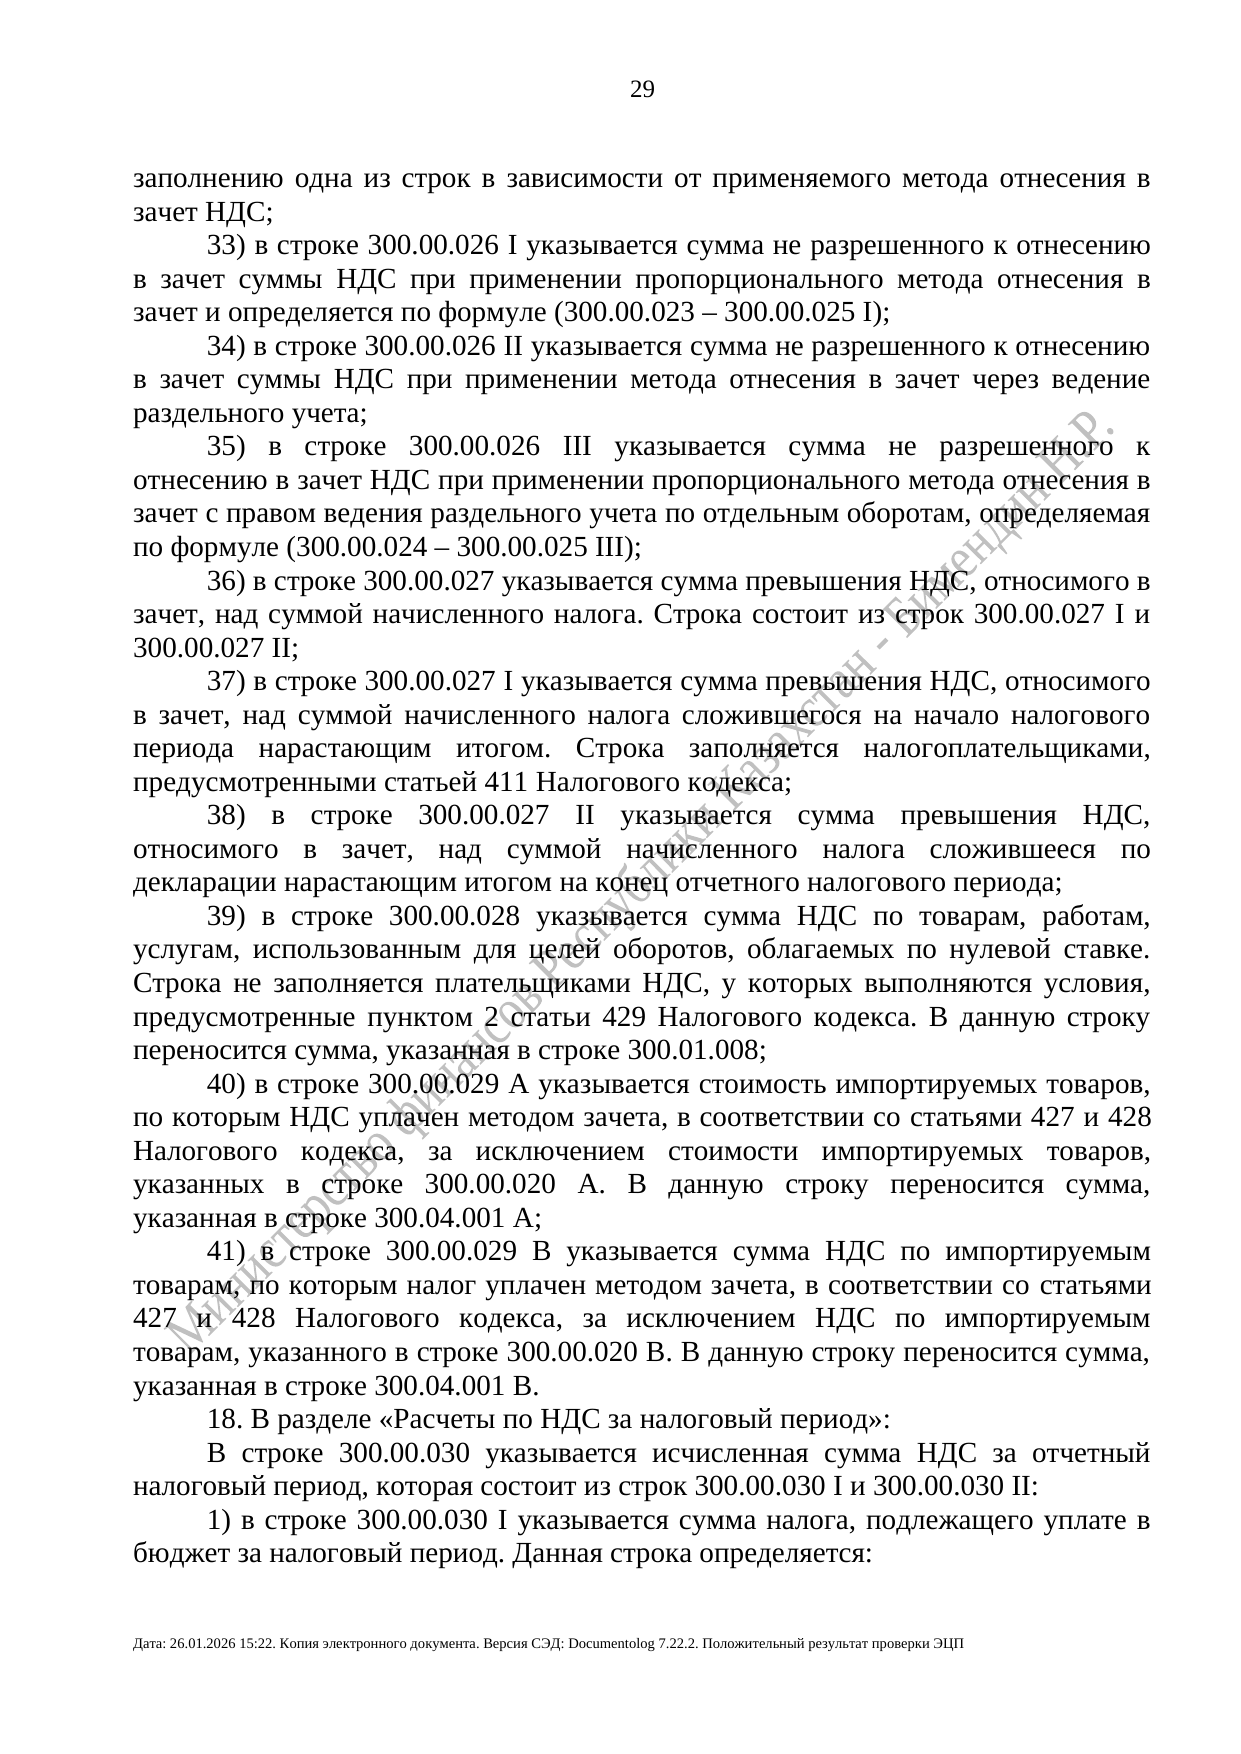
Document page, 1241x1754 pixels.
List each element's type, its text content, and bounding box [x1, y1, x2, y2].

text В строке 300.00.030 указывается исчисленная сумма НДС за отчетный налоговый период, которая состоит из строк 300.00.030 I и 300.00.030 II: [133, 1435, 1152, 1502]
text 33) в строке 300.00.026 I указывается сумма не разрешенного к отнесению в зачет суммы НДС при применении пропорционального метода отнесения в зачет и определяется по формуле (300.00.023 – 300.00.025 I); [133, 227, 1152, 328]
text 41) в строке 300.00.029 В указывается сумма НДС по импортируемым товарам, по которым налог уплачен методом зачета, в соответствии со статьями 427 и 428 Налогового кодекса, за исключением НДС по импортируемым товарам, указанного в строке 300.00.020 В. В данную строку переносится сумма, указанная в строке 300.04.001 В. [133, 1233, 1152, 1401]
text 34) в строке 300.00.026 II указывается сумма не разрешенного к отнесению в зачет суммы НДС при применении метода отнесения в зачет через ведение раздельного учета; [133, 328, 1152, 428]
text 37) в строке 300.00.027 I указывается сумма превышения НДС, относимого в зачет, над суммой начисленного налога сложившегося на начало налогового периода нарастающим итогом. Строка заполняется налогоплательщиками, предусмотренными статьей 411 Налогового кодекса; [133, 663, 1152, 797]
text 1) в строке 300.00.030 I указывается сумма налога, подлежащего уплате в бюджет за налоговый период. Данная строка определяется: [133, 1502, 1152, 1569]
text 36) в строке 300.00.027 указывается сумма превышения НДС, относимого в зачет, над суммой начисленного налога. Строка состоит из строк 300.00.027 I и 300.00.027 II; [133, 563, 1152, 663]
text 40) в строке 300.00.029 А указывается стоимость импортируемых товаров, по которым НДС уплачен методом зачета, в соответствии со статьями 427 и 428 Налогового кодекса, за исключением стоимости импортируемых товаров, указанных в строке 300.00.020 А. В данную строку переносится сумма, указанная в строке 300.04.001 А; [133, 1066, 1152, 1233]
text 18. В разделе «Расчеты по НДС за налоговый период»: [133, 1401, 1152, 1435]
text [133, 160, 1152, 227]
text 39) в строке 300.00.028 указывается сумма НДС по товарам, работам, услугам, использованным для целей оборотов, облагаемых по нулевой ставке. Строка не заполняется плательщиками НДС, у которых выполняются условия, предусмотренные пунктом 2 статьи 429 Налогового кодекса. В данную строку переносится сумма, указанная в строке 300.01.008; [133, 898, 1152, 1066]
text 35) в строке 300.00.026 III указывается сумма не разрешенного к отнесению в зачет НДС при применении пропорционального метода отнесения в зачет с правом ведения раздельного учета по отдельным оборотам, определяемая по формуле (300.00.024 – 300.00.025 III); [133, 428, 1152, 563]
text 38) в строке 300.00.027 II указывается сумма превышения НДС, относимого в зачет, над суммой начисленного налога сложившееся по декларации нарастающим итогом на конец отчетного налогового периода; [133, 797, 1152, 898]
